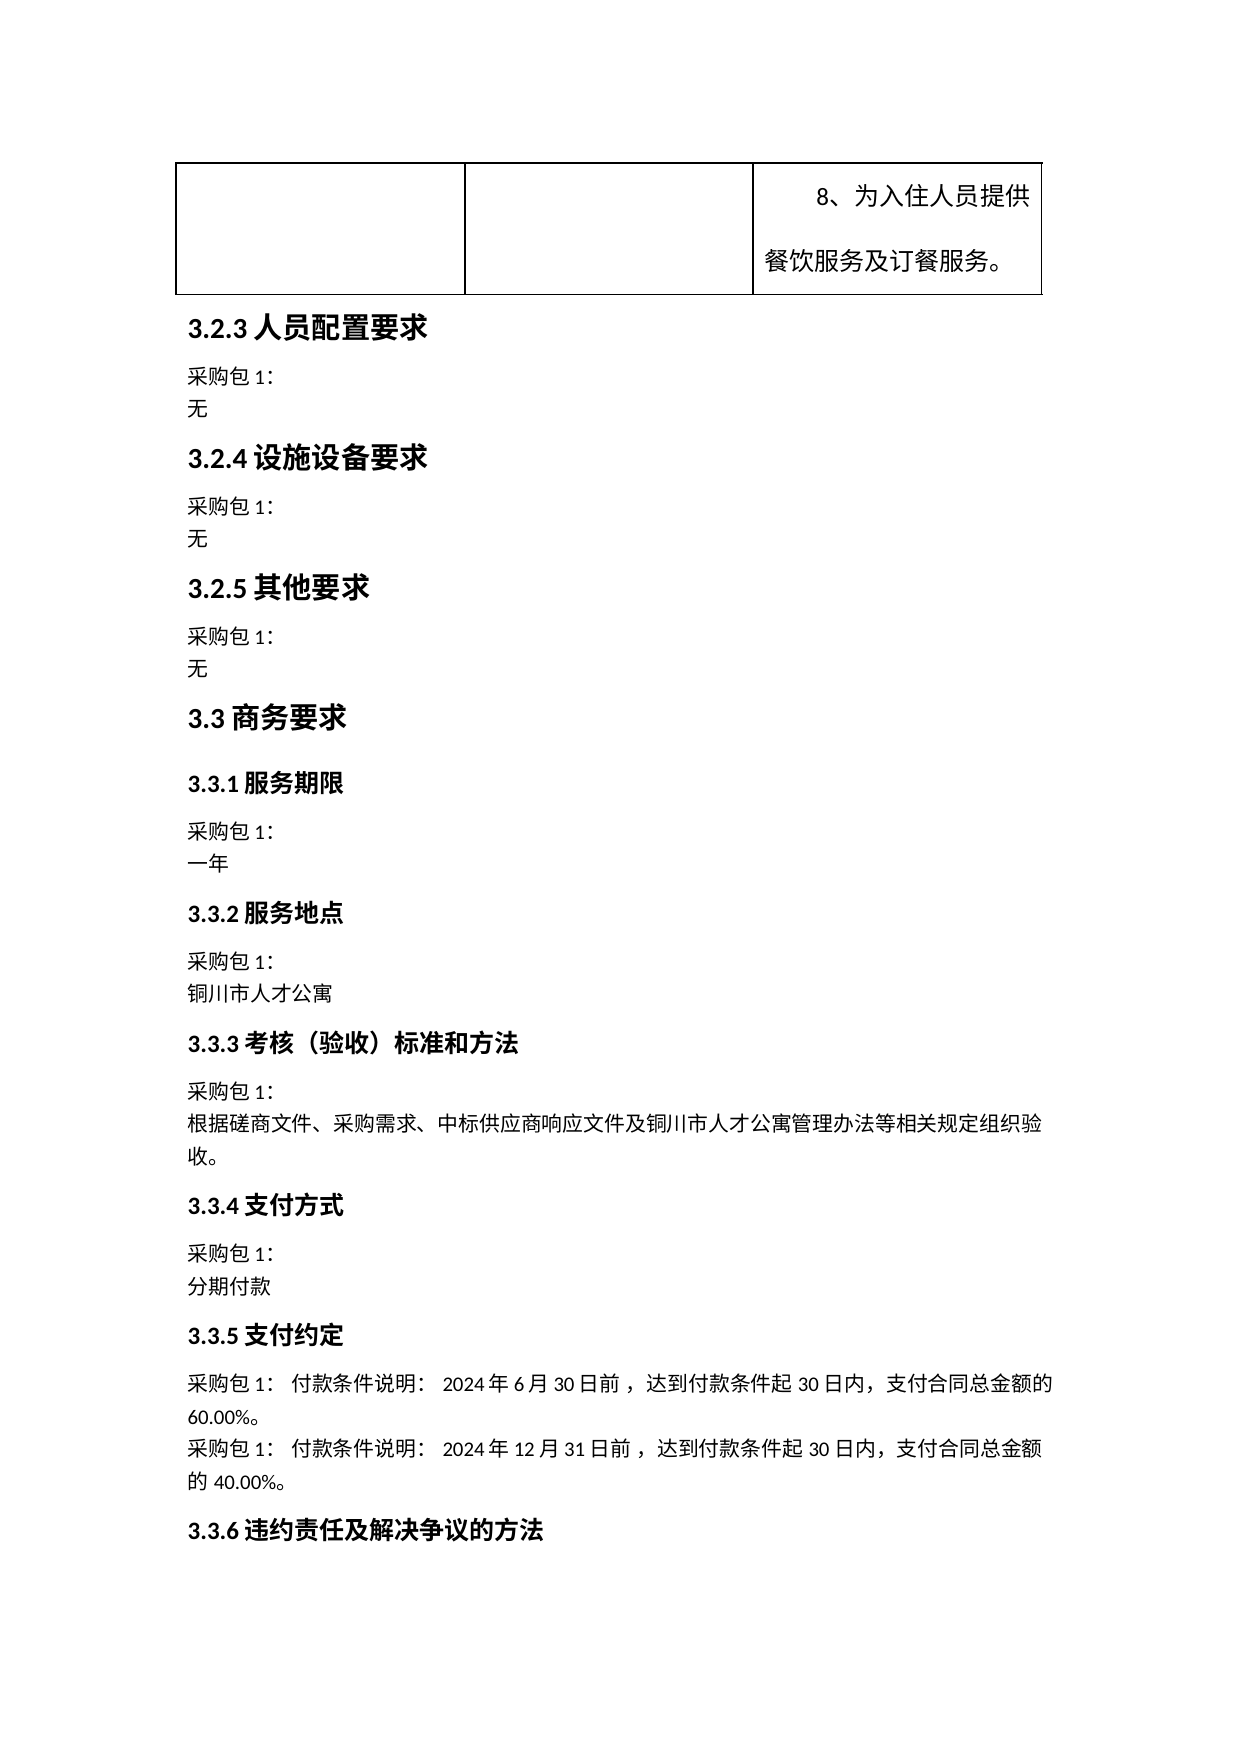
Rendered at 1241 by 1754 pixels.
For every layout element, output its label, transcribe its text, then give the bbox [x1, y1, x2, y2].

text 采购包1： 付款条件说明： 2024年6月30日前 ，达到付款条件起 30 日内，支付合同总金额的 60.00%。 [187, 1368, 1053, 1433]
text 3.3.1服务期限 [187, 750, 1053, 815]
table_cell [754, 164, 1041, 293]
text 采购包1： [187, 360, 1053, 393]
text 3.3.4支付方式 [187, 1173, 1053, 1238]
text 采购包1： [187, 945, 1053, 978]
text 3.3.5支付约定 [187, 1303, 1053, 1368]
text 3.3.3考核（验收）标准和方法 [187, 1010, 1053, 1075]
table_cell 1 [466, 164, 752, 293]
text 无 [187, 653, 1053, 685]
text 3.3.2服务地点 [187, 880, 1053, 945]
text 3.2.3人员配置要求 [187, 295, 1053, 360]
text 3.3商务要求 [187, 685, 1053, 750]
text 无 [187, 523, 1053, 555]
text 铜川市人才公寓 [187, 978, 1053, 1010]
text 采购包1： [187, 490, 1053, 523]
text 一年 [187, 848, 1053, 880]
text 3.2.5其他要求 [187, 555, 1053, 620]
text 采购包1： [187, 1075, 1053, 1108]
text 无 [187, 393, 1053, 425]
text 3.3.6违约责任及解决争议的方法 [187, 1498, 1053, 1563]
text 采购包1： [187, 620, 1053, 653]
text 采购包1： [187, 1238, 1053, 1270]
text 根据磋商文件、采购需求、中标供应商响应文件及铜川市人才公寓管理办法等相关规定组织验收。 [187, 1108, 1053, 1173]
text 采购包1： [187, 815, 1053, 848]
text 分期付款 [187, 1270, 1053, 1303]
text 采购包1： 付款条件说明： 2024年12月31日前 ，达到付款条件起 30 日内，支付合同总金额的 40.00%。 [187, 1433, 1053, 1498]
text 3.2.4设施设备要求 [187, 425, 1053, 490]
table_cell [177, 164, 464, 293]
